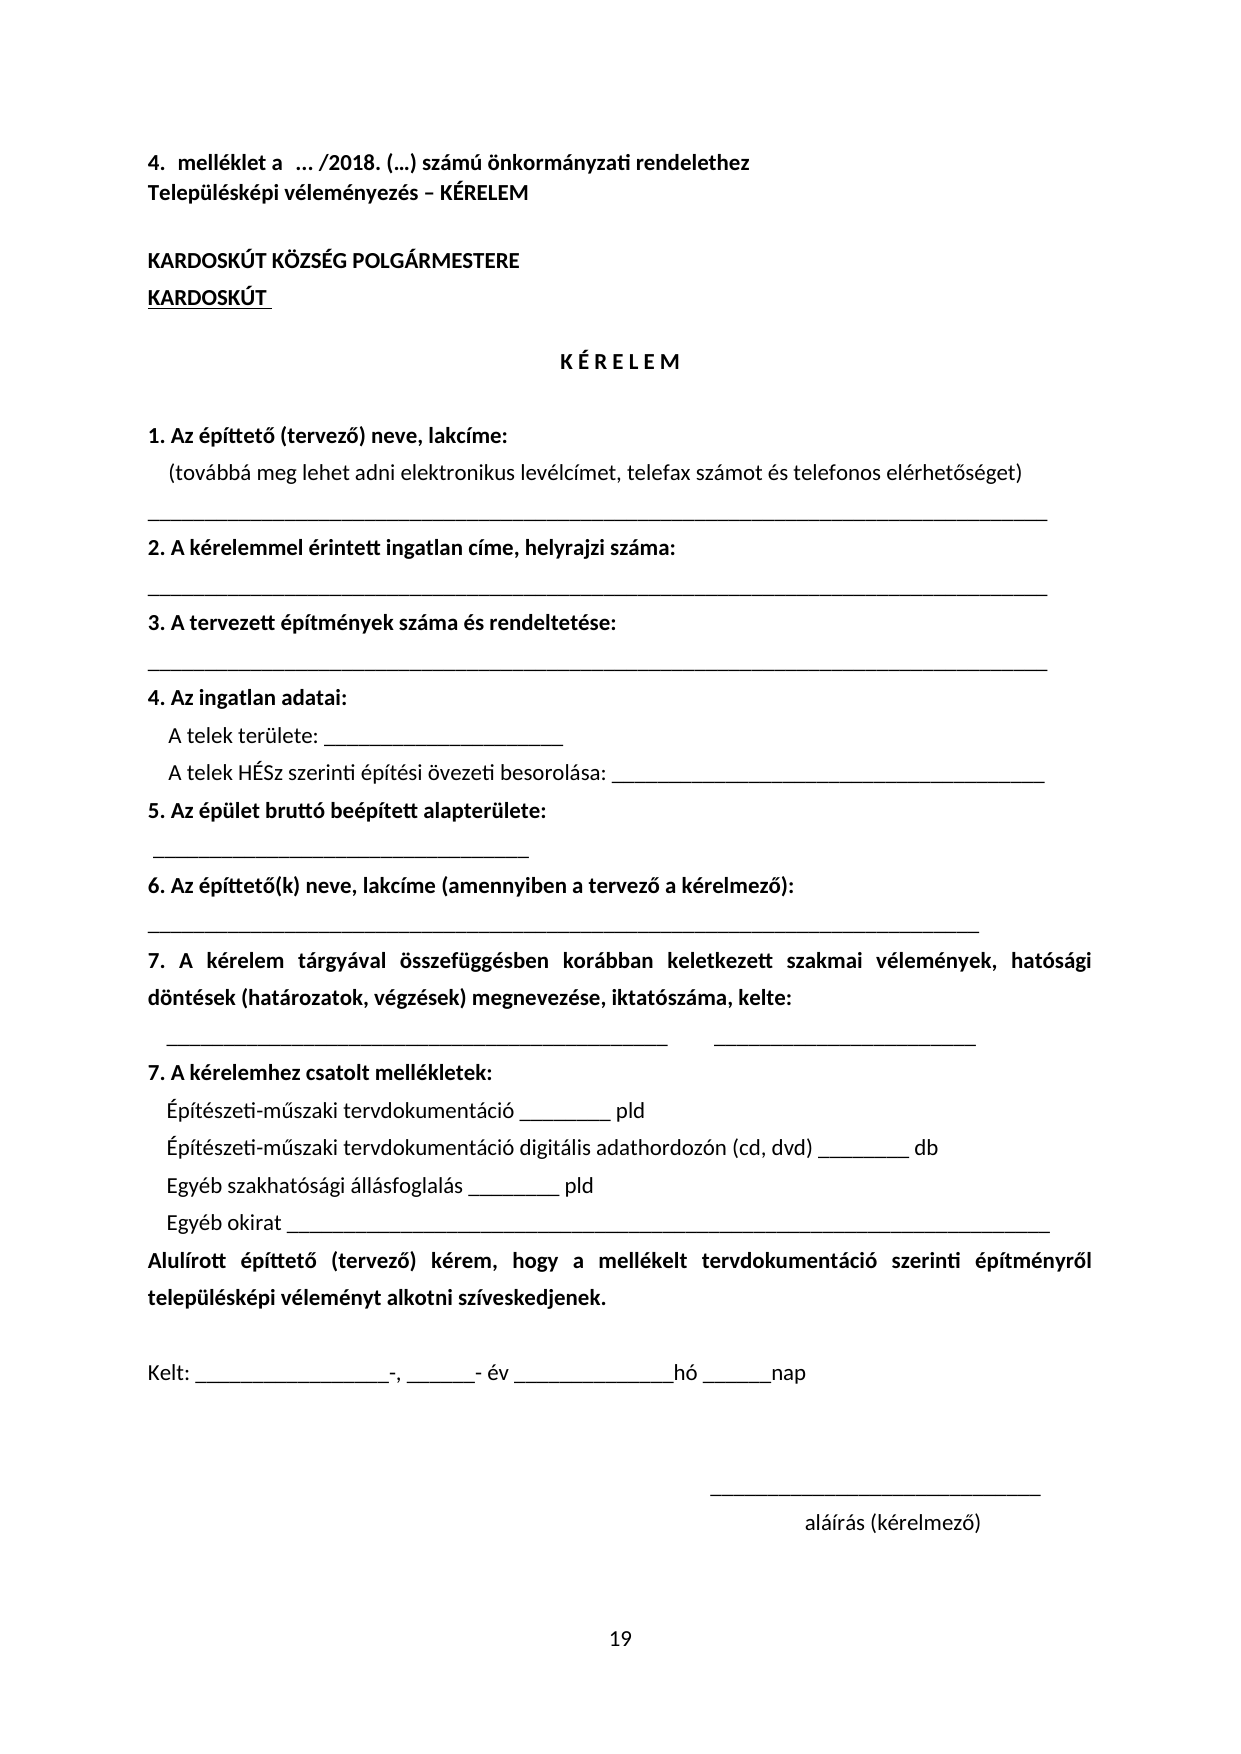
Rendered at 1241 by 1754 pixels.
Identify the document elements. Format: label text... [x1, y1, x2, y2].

text tervezett építmények száma és rendeltetése: [148, 601, 1093, 638]
text 5. Az épület bruttó beépített alapterülete: [148, 788, 1093, 826]
text K É R E L E M [148, 344, 1093, 376]
text 7. A kérelem tárgyával összefüggésben korábban keletkezett szakmai vélemények, hatósági döntések (határozatok, végzések) megnevezése, iktatószáma, kelte: [148, 938, 1093, 1013]
text 6. Az építtető(k) neve, lakcíme (amennyiben a tervező a kérelmező): [148, 863, 1093, 901]
text (továbbá meg lehet adni elektronikus levélcímet, telefax számot és telefonos elérhetőséget) [148, 451, 1093, 488]
text A telek területe: _____________________ [148, 713, 1093, 751]
text Építészeti-műszaki tervdokumentáció digitális adathordozón (cd, dvd) ________ db [166, 1126, 1093, 1163]
text aláírás (kérelmező) [738, 1501, 1093, 1538]
text A telek HÉSz szerinti építési övezeti besorolása: ______________________________________ [148, 751, 1093, 788]
text Egyéb okirat ___________________________________________________________________ [166, 1201, 1093, 1238]
text _______________________________________________________________________________ [148, 638, 1093, 676]
text KARDOSKÚT KÖZSÉG POLGÁRMESTERE [148, 238, 1093, 276]
text Alulírott építtető (tervező) kérem, hogy a mellékelt tervdokumentáció szerinti építményről településképi véleményt alkotni szíveskedjenek. [148, 1238, 1093, 1313]
text 7. A kérelemhez csatolt mellékletek: [148, 1051, 1093, 1088]
text KARDOSKÚT [148, 276, 1093, 313]
text _______________________________________________________________________________ [148, 488, 1093, 526]
text Építészeti-műszaki tervdokumentáció ________ pld [166, 1088, 1093, 1126]
text _____________________________ [664, 1463, 1093, 1501]
text _________________________________ [148, 826, 1093, 863]
text Kelt: _________________-, ______- év ______________hó ______nap [148, 1351, 1093, 1388]
text Egyéb szakhatósági állásfoglalás ________ pld [166, 1163, 1093, 1201]
text ____________________________________________ _______________________ [166, 1013, 1093, 1051]
text 1. Az építtető (tervező) neve, lakcíme: [148, 413, 1093, 451]
text _________________________________________________________________________ [148, 901, 1093, 938]
text Településképi véleményezés – KÉRELEM [148, 178, 1093, 206]
list melléklet a ... /2018. (…) számú önkormányzati rendelethez [148, 148, 1093, 176]
text 2. A kérelemmel érintett ingatlan címe, helyrajzi száma: [148, 526, 1093, 563]
text _______________________________________________________________________________ [148, 563, 1093, 601]
text 4. Az ingatlan adatai: [148, 676, 1093, 713]
